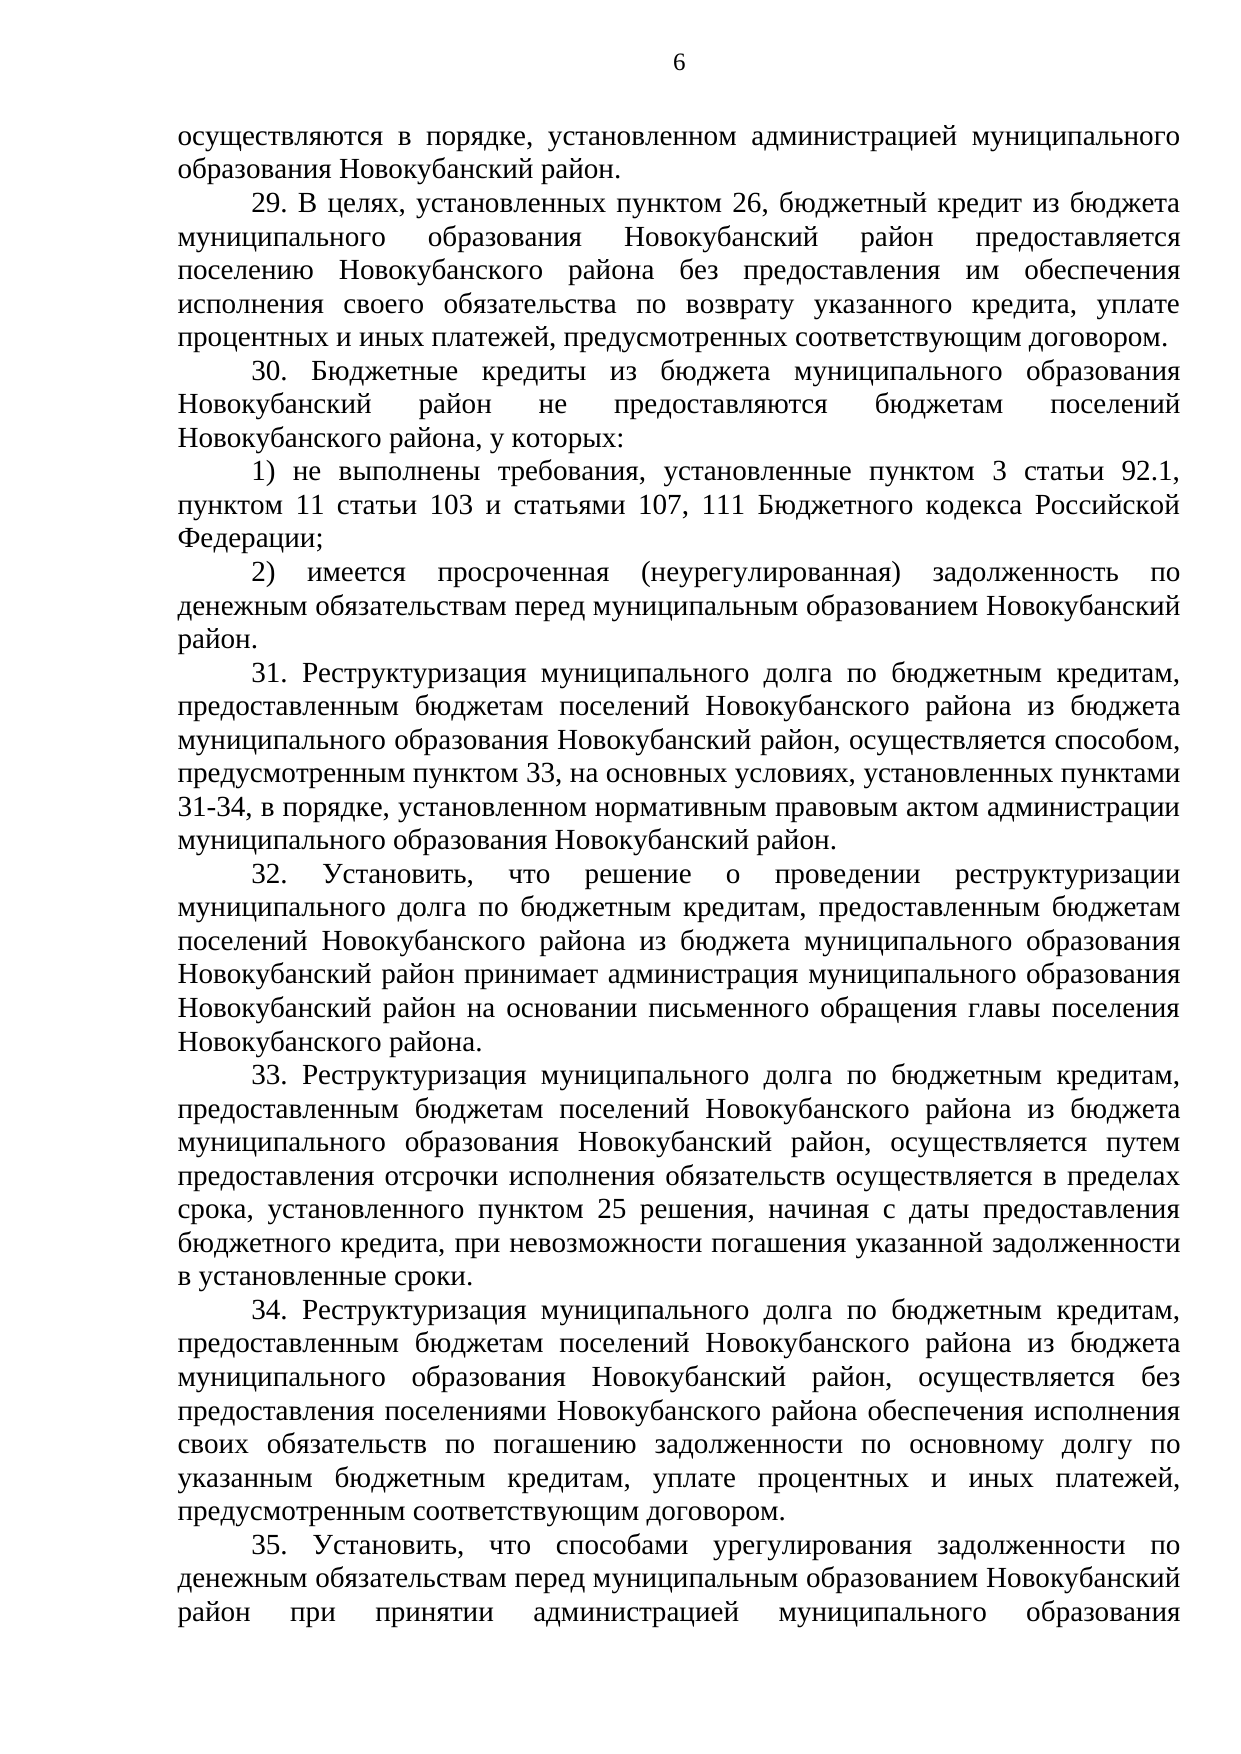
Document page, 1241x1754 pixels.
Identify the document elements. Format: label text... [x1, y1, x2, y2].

text 29. В целях, установленных пунктом 26, бюджетный кредит из бюджета муниципального образования Новокубанский район предоставляется поселению Новокубанского района без предоставления им обеспечения исполнения своего обязательства по возврату указанного кредита, уплате процентных и иных платежей, предусмотренных соответствующим договором. [177, 185, 1181, 353]
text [177, 118, 1181, 185]
text 1) не выполнены требования, установленные пунктом 3 статьи 92.1, пунктом 11 статьи 103 и статьями 107, 111 Бюджетного кодекса Российской Федерации; [177, 453, 1181, 554]
text 32. Установить, что решение о проведении реструктуризации муниципального долга по бюджетным кредитам, предоставленным бюджетам поселений Новокубанского района из бюджета муниципального образования Новокубанский район принимает администрация муниципального образования Новокубанский район на основании письменного обращения главы поселения Новокубанского района. [177, 856, 1181, 1057]
text 2) имеется просроченная (неурегулированная) задолженность по денежным обязательствам перед муниципальным образованием Новокубанский район. [177, 554, 1181, 655]
text 33. Реструктуризация муниципального долга по бюджетным кредитам, предоставленным бюджетам поселений Новокубанского района из бюджета муниципального образования Новокубанский район, осуществляется путем предоставления отсрочки исполнения обязательств осуществляется в пределах срока, установленного пунктом 25 решения, начиная с даты предоставления бюджетного кредита, при невозможности погашения указанной задолженности в установленные сроки. [177, 1057, 1181, 1292]
text 31. Реструктуризация муниципального долга по бюджетным кредитам, предоставленным бюджетам поселений Новокубанского района из бюджета муниципального образования Новокубанский район, осуществляется способом, предусмотренным пунктом 33, на основных условиях, установленных пунктами 31-34, в порядке, установленном нормативным правовым актом администрации муниципального образования Новокубанский район. [177, 655, 1181, 856]
text 34. Реструктуризация муниципального долга по бюджетным кредитам, предоставленным бюджетам поселений Новокубанского района из бюджета муниципального образования Новокубанский район, осуществляется без предоставления поселениями Новокубанского района обеспечения исполнения своих обязательств по погашению задолженности по основному долгу по указанным бюджетным кредитам, уплате процентных и иных платежей, предусмотренным соответствующим договором. [177, 1292, 1181, 1527]
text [177, 1527, 1181, 1627]
text 30. Бюджетные кредиты из бюджета муниципального образования Новокубанский район не предоставляются бюджетам поселений Новокубанского района, у которых: [177, 353, 1181, 453]
